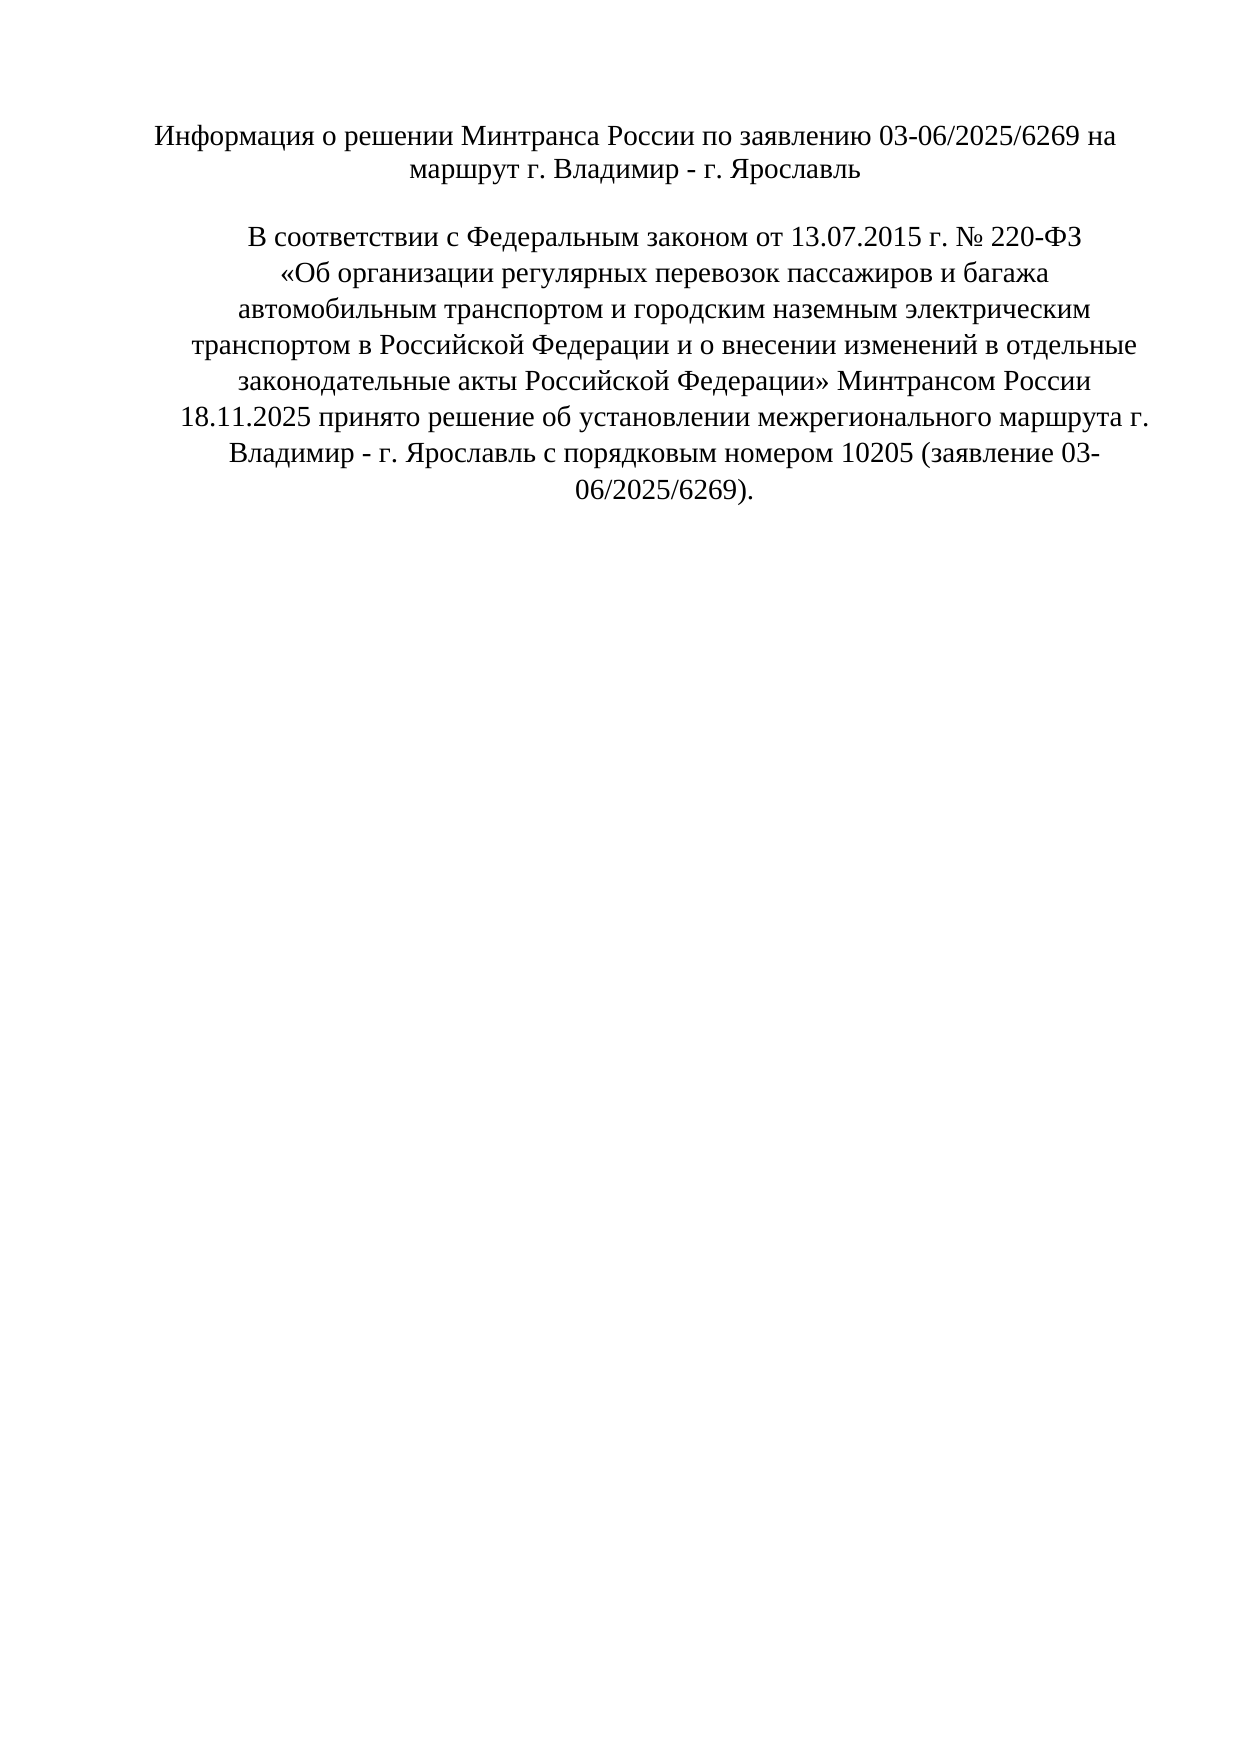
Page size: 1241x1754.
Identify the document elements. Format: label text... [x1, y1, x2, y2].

text Информация о решении Минтранса России по заявлению 03-06/2025/6269 на маршрут г. Владимир - г. Ярославль [118, 118, 1152, 185]
text В соответствии с Федеральным законом от 13.07.2015 г. № 220-ФЗ «Об организации регулярных перевозок пассажиров и багажа автомобильным транспортом и городским наземным электрическим транспортом в Российской Федерации и о внесении изменений в отдельные законодательные акты Российской Федерации» Минтрансом России 18.11.2025 принято решение об установлении межрегионального маршрута г. Владимир - г. Ярославль с порядковым номером 10205 (заявление 03-06/2025/6269). [177, 219, 1152, 505]
